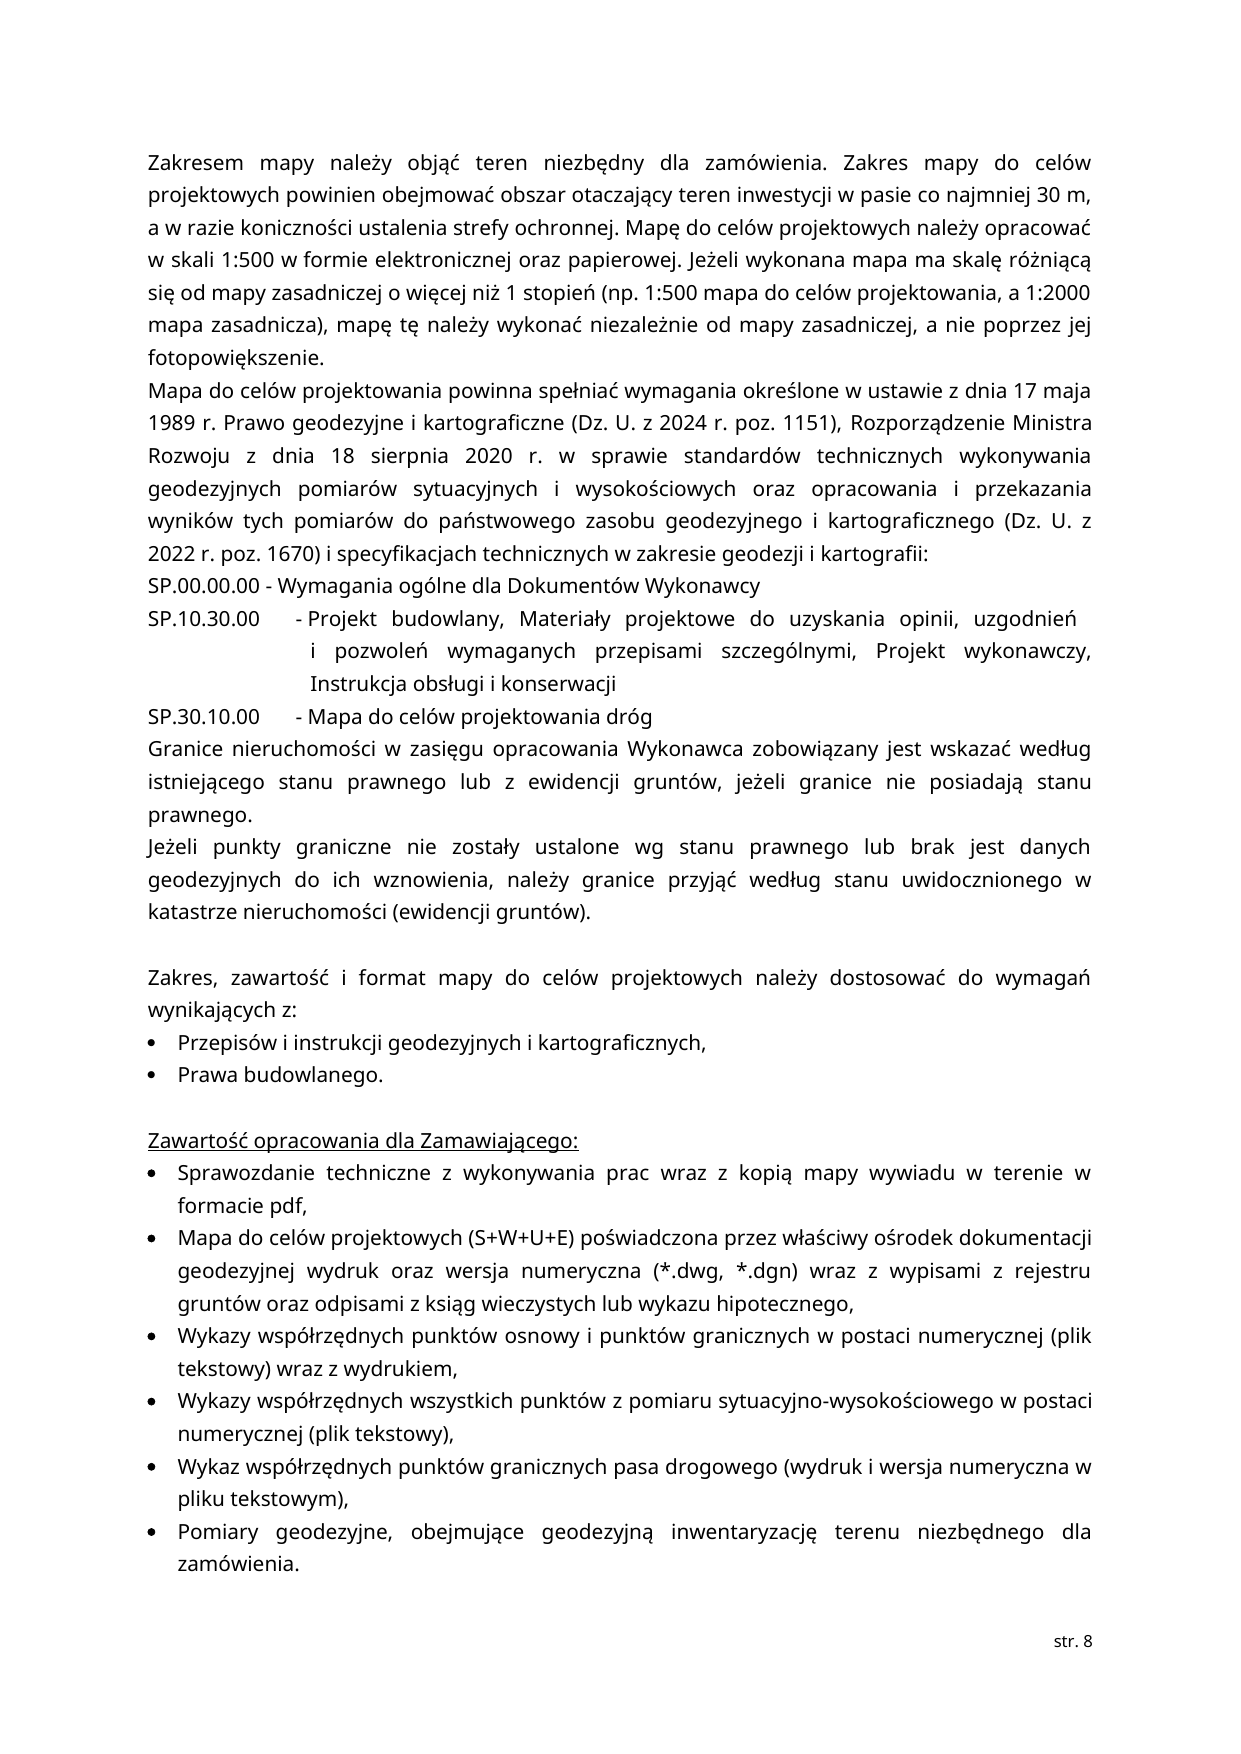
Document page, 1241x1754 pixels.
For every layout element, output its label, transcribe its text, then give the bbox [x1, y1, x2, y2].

list Wykazy współrzędnych punktów osnowy i punktów granicznych w postaci numerycznej (plik tekstowy) wraz z wydrukiem, [148, 1321, 1093, 1382]
list Pomiary geodezyjne, obejmujące geodezyjną inwentaryzację terenu niezbędnego dla zamówienia. [148, 1517, 1093, 1578]
list Prawa budowlanego. [148, 1061, 1093, 1089]
text SP.30.10.00 - Mapa do celów projektowania dróg [148, 702, 1093, 730]
text SP.10.30.00 - Projekt budowlany, Materiały projektowe do uzyskania opinii, uzgodnień i pozwoleń wymaganych przepisami szczególnymi, Projekt wykonawczy, Instrukcja obsługi i konserwacji [148, 604, 1093, 698]
list Sprawozdanie techniczne z wykonywania prac wraz z kopią mapy wywiadu w terenie w formacie pdf, [148, 1158, 1093, 1219]
list Wykazy współrzędnych wszystkich punktów z pomiaru sytuacyjno-wysokościowego w postaci numerycznej (plik tekstowy), [148, 1387, 1093, 1448]
text Granice nieruchomości w zasięgu opracowania Wykonawca zobowiązany jest wskazać według istniejącego stanu prawnego lub z ewidencji gruntów, jeżeli granice nie posiadają stanu prawnego. [148, 734, 1093, 828]
text Zakres, zawartość i format mapy do celów projektowych należy dostosować do wymagań wynikających z: [148, 963, 1093, 1024]
text SP.00.00.00 - Wymagania ogólne dla Dokumentów Wykonawcy [148, 571, 1093, 600]
list Przepisów i instrukcji geodezyjnych i kartograficznych, [148, 1028, 1093, 1056]
text Zakresem mapy należy objąć teren niezbędny dla zamówienia. Zakres mapy do celów projektowych powinien obejmować obszar otaczający teren inwestycji w pasie co najmniej 30 m, a w razie koniczności ustalenia strefy ochronnej. Mapę do celów projektowych należy opracować w skali 1:500 w formie elektronicznej oraz papierowej. Jeżeli wykonana mapa ma skalę różniącą się od mapy zasadniczej o więcej niż 1 stopień (np. 1:500 mapa do celów projektowania, a 1:2000 mapa zasadnicza), mapę tę należy wykonać niezależnie od mapy zasadniczej, a nie poprzez jej fotopowiększenie. [148, 148, 1093, 372]
text Mapa do celów projektowania powinna spełniać wymagania określone w ustawie z dnia 17 maja 1989 r. Prawo geodezyjne i kartograficzne (Dz. U. z 2024 r. poz. 1151), Rozporządzenie Ministra Rozwoju z dnia 18 sierpnia 2020 r. w sprawie standardów technicznych wykonywania geodezyjnych pomiarów sytuacyjnych i wysokościowych oraz opracowania i przekazania wyników tych pomiarów do państwowego zasobu geodezyjnego i kartograficznego (Dz. U. z 2022 r. poz. 1670) i specyfikacjach technicznych w zakresie geodezji i kartografii: [148, 376, 1093, 567]
list Mapa do celów projektowych (S+W+U+E) poświadczona przez właściwy ośrodek dokumentacji geodezyjnej wydruk oraz wersja numeryczna (*.dwg, *.dgn) wraz z wypisami z rejestru gruntów oraz odpisami z ksiąg wieczystych lub wykazu hipotecznego, [148, 1223, 1093, 1317]
list Wykaz współrzędnych punktów granicznych pasa drogowego (wydruk i wersja numeryczna w pliku tekstowym), [148, 1452, 1093, 1513]
text Zawartość opracowania dla Zamawiającego: [148, 1126, 1093, 1154]
text Jeżeli punkty graniczne nie zostały ustalone wg stanu prawnego lub brak jest danych geodezyjnych do ich wznowienia, należy granice przyjąć według stanu uwidocznionego w katastrze nieruchomości (ewidencji gruntów). [148, 832, 1093, 926]
